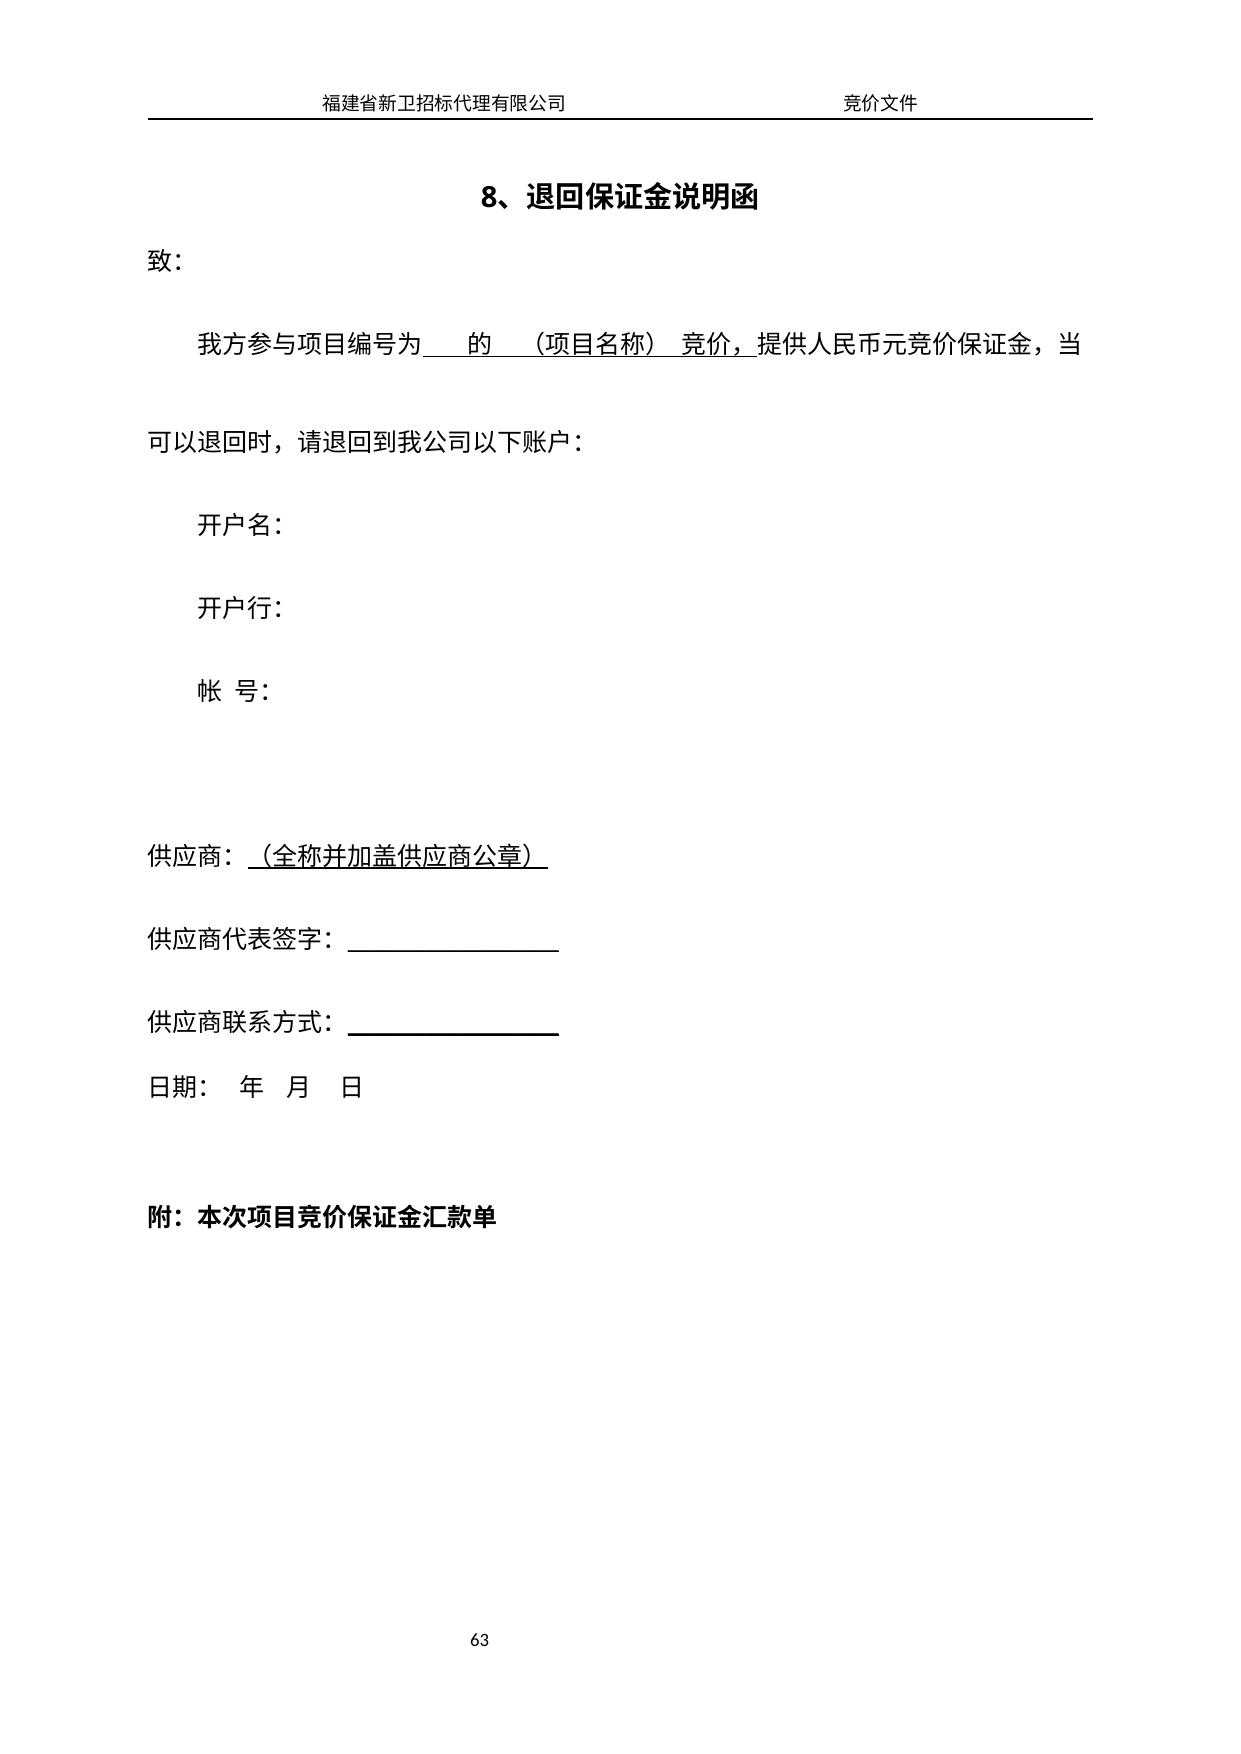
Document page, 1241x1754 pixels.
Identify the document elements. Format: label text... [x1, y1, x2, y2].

text 致： [148, 227, 1093, 292]
text 供应商代表签字：___________________ [148, 905, 1093, 970]
text 开户行： [148, 574, 1093, 639]
text 开户名： [148, 491, 1093, 556]
text 日期： 年 月 日 [148, 1053, 1093, 1118]
text 附：本次项目竞价保证金汇款单 [148, 1183, 1093, 1248]
text 我方参与项目编号为 的 （项目名称） 竞价，提供人民币元竞价保证金，当可以退回时，请退回到我公司以下账户： [148, 310, 1093, 473]
text 8、退回保证金说明函 [148, 162, 1093, 227]
text 供应商：（全称并加盖供应商公章） [148, 822, 1093, 887]
text 供应商联系方式：___________________ [148, 988, 1093, 1053]
text 帐 号： [148, 657, 1093, 722]
